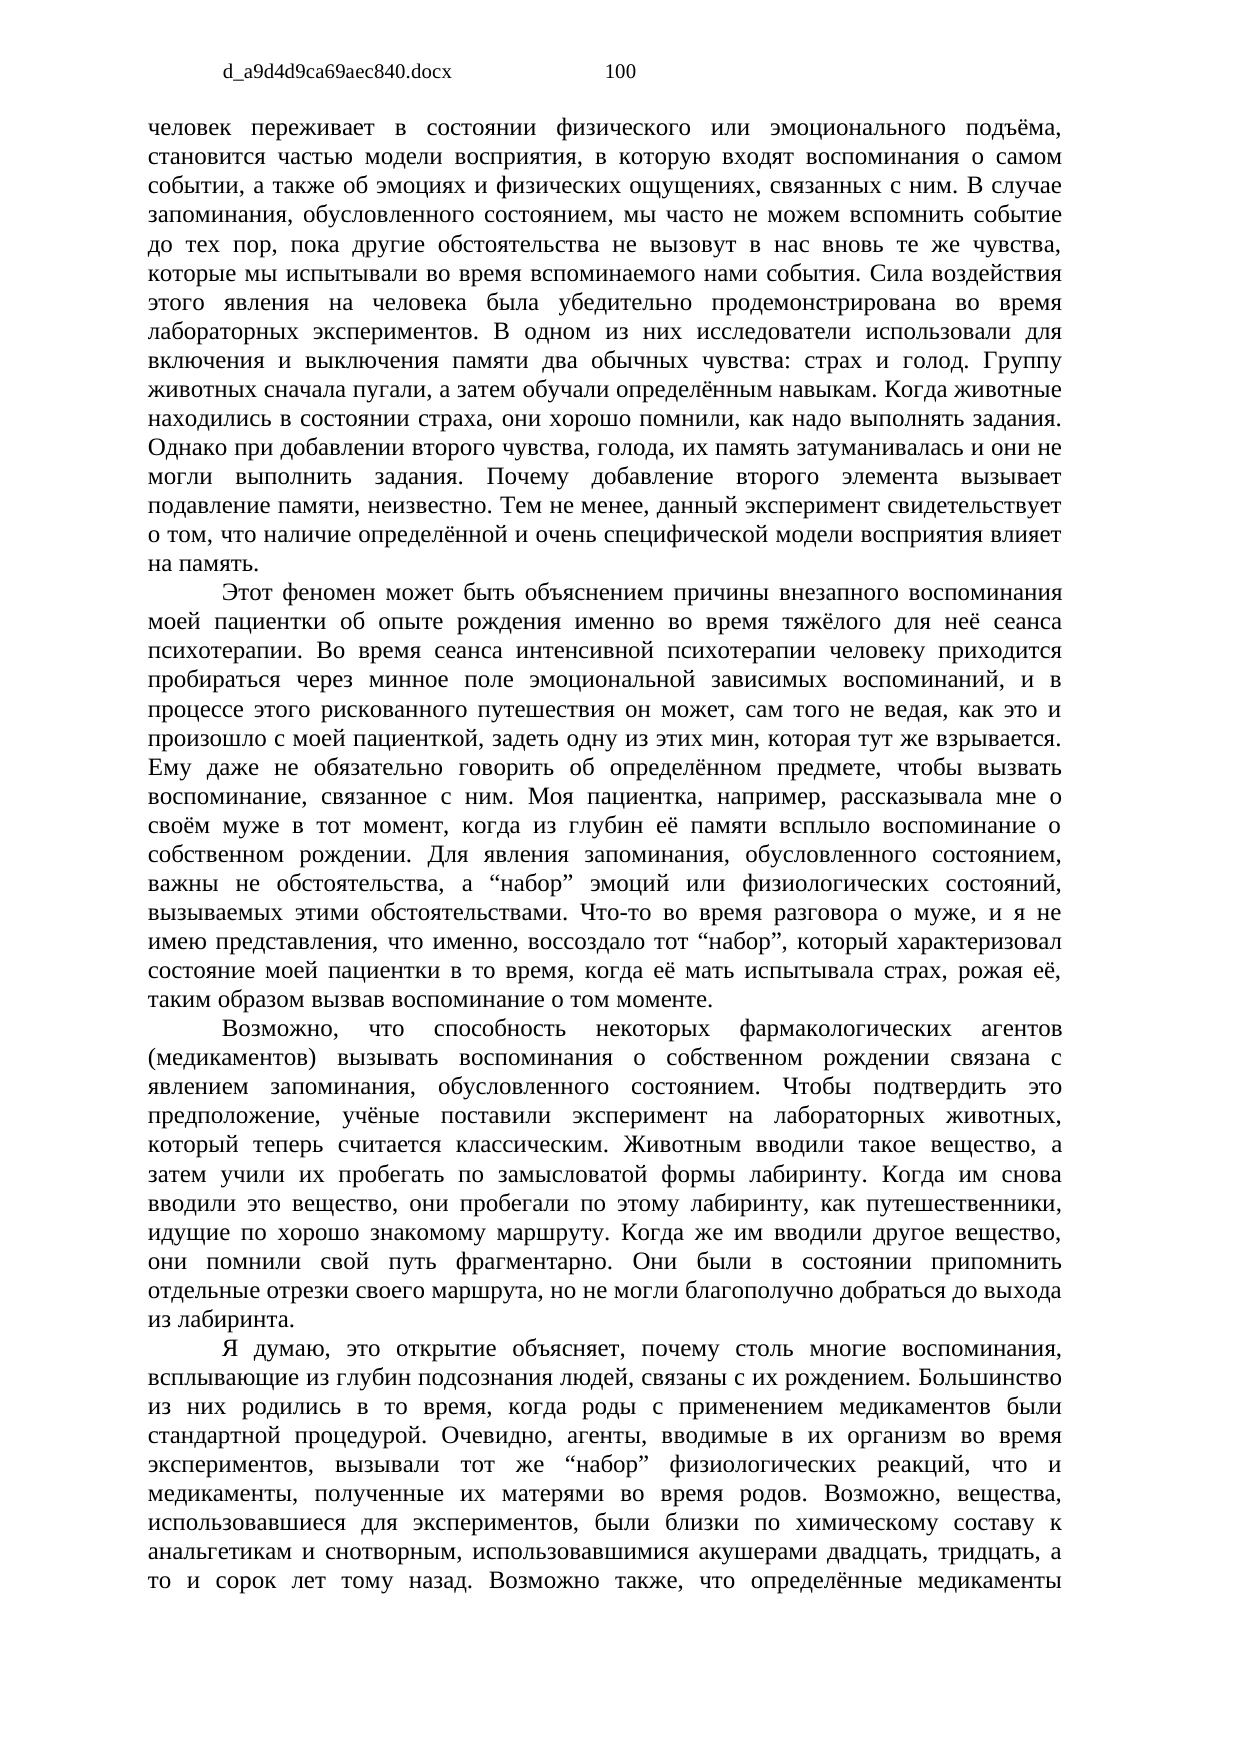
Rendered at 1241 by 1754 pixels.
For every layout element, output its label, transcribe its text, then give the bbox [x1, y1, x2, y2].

text Возможно, что способность некоторых фармакологических агентов (медикаментов) вызывать воспоминания о собственном рождении связана с явлением запоминания, обусловленного состоянием. Чтобы подтвердить это предположение, учёные поставили эксперимент на лабораторных животных, который теперь считается классическим. Животным вводили такое вещество, а затем учили их пробегать по замысловатой формы лабиринту. Когда им снова вводили это вещество, они пробегали по этому лабиринту, как путешественники, идущие по хорошо знакомому маршруту. Когда же им вводили другое вещество, они помнили свой путь фрагментарно. Они были в состоянии припомнить отдельные отрезки своего маршрута, но не могли благополучно добраться до выхода из лабиринта. [148, 1013, 1063, 1333]
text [148, 1333, 1063, 1594]
text Этот феномен может быть объяснением причины внезапного воспоминания моей пациентки об опыте рождения именно во время тяжёлого для неё сеанса психотерапии. Во время сеанса интенсивной психотерапии человеку приходится пробираться через минное поле эмоциональной зависимых воспоминаний, и в процессе этого рискованного путешествия он может, сам того не ведая, как это и произошло с моей пациенткой, задеть одну из этих мин, которая тут же взрывается. Ему даже не обязательно говорить об определённом предмете, чтобы вызвать воспоминание, связанное с ним. Моя пациентка, например, рассказывала мне о своём муже в тот момент, когда из глубин её памяти всплыло воспоминание о собственном рождении. Для явления запоминания, обусловленного состоянием, важны не обстоятельства, а “набор” эмоций или физиологических состояний, вызываемых этими обстоятельствами. Что-то во время разговора о муже, и я не имею представления, что именно, воссоздало тот “набор”, который характеризовал состояние моей пациентки в то время, когда её мать испытывала страх, рожая её, таким образом вызвав воспоминание о том моменте. [148, 577, 1063, 1013]
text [148, 112, 1063, 577]
